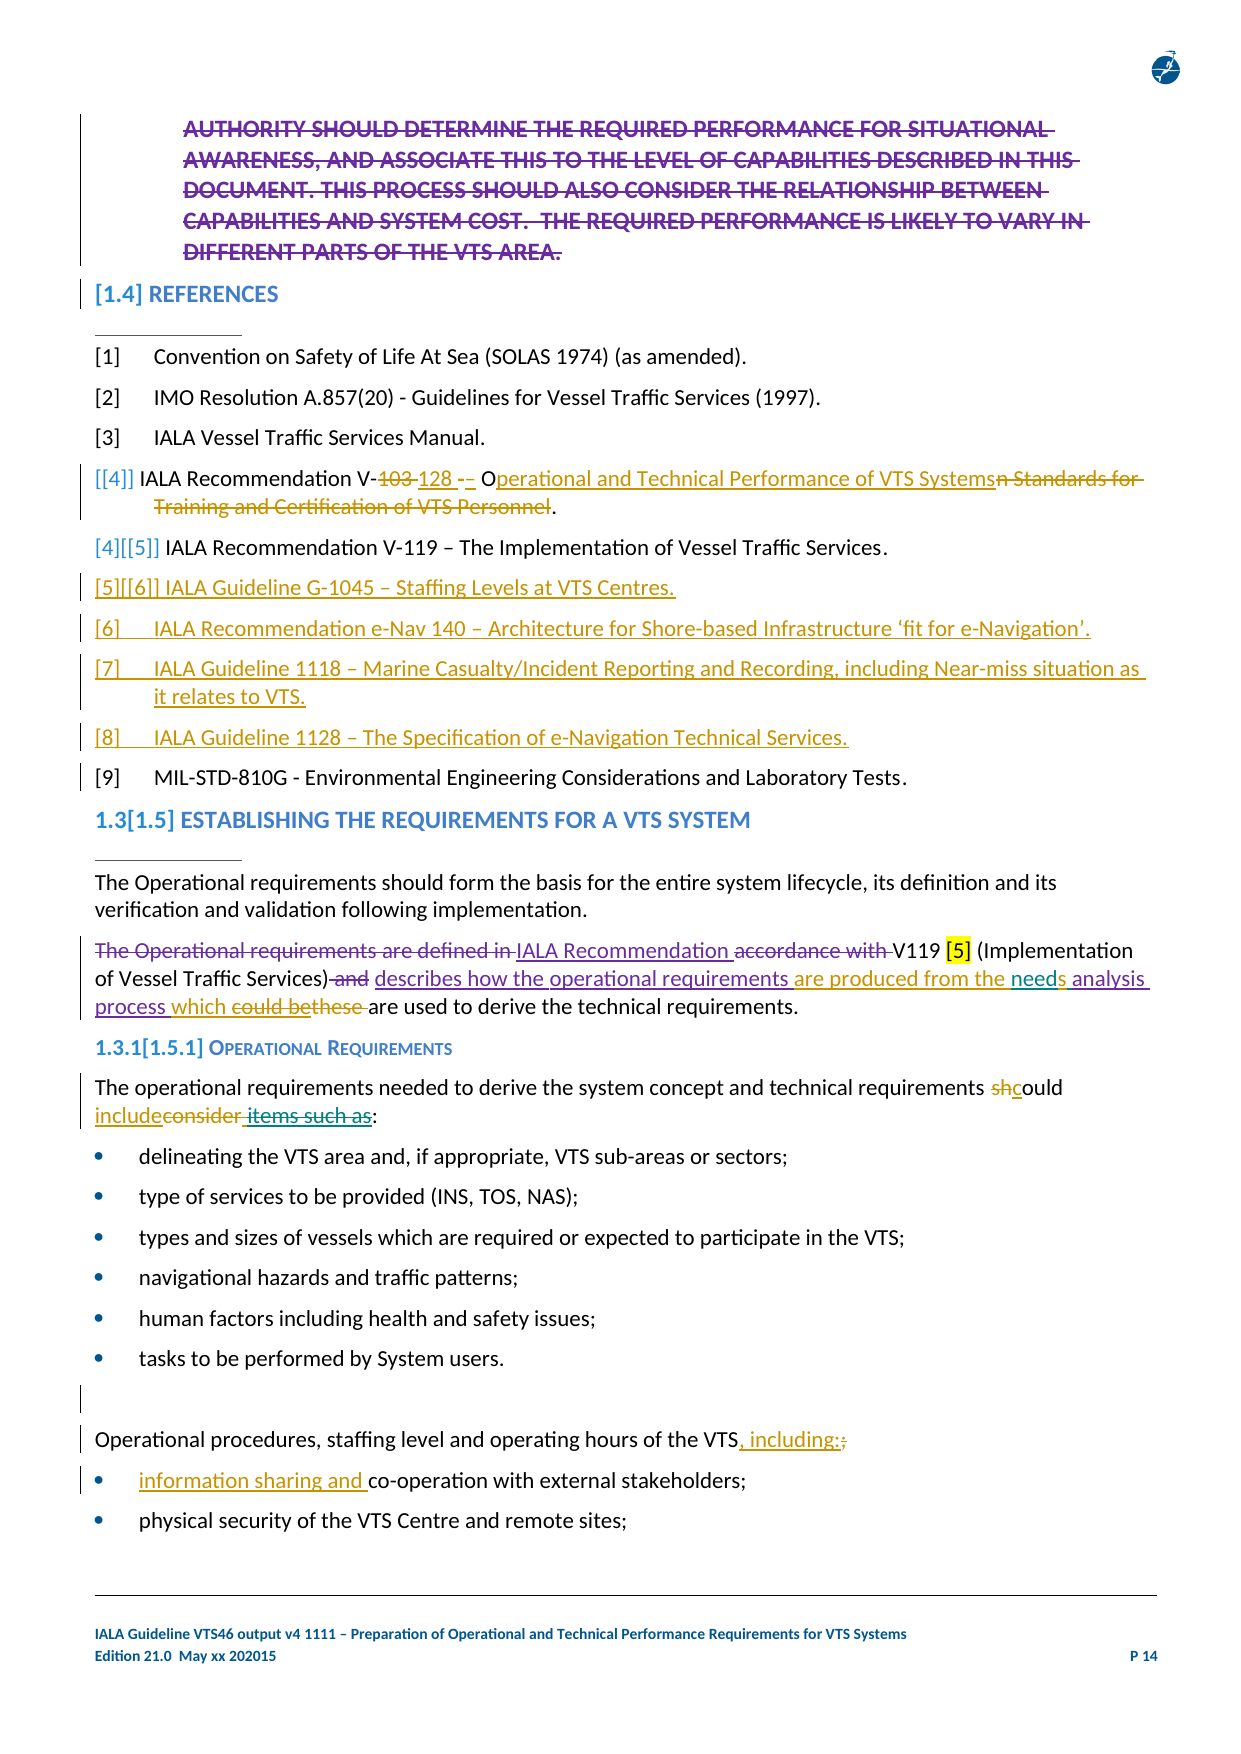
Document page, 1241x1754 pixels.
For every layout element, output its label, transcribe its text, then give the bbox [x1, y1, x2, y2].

text IALA Recommendation V- O. [94, 464, 1157, 520]
text navigational hazards and traffic patterns; [94, 1263, 1157, 1291]
text human factors including health and safety issues; [94, 1304, 1157, 1332]
subtitle Operational Requirements [94, 1033, 1157, 1061]
text type of services to be provided (INS, TOS, NAS); [94, 1182, 1157, 1210]
text co-operation with external stakeholders; [94, 1466, 1157, 1494]
text physical security of the VTS Centre and remote sites; [94, 1506, 1157, 1534]
text tasks to be performed by System users. [94, 1344, 1157, 1372]
text The operational requirements needed to derive the system concept and technical requirements ould : [94, 1073, 1157, 1129]
text Operational procedures, staffing level and operating hours of the VTS [94, 1425, 1157, 1453]
text IALA Recommendation V-119 – The Implementation of Vessel Traffic Services. [94, 533, 1157, 561]
text delineating the VTS area and, if appropriate, VTS sub-areas or sectors; [94, 1142, 1157, 1170]
picture [1120, 0, 1239, 119]
text IALA Vessel Traffic Services Manual. [94, 423, 1157, 452]
list Convention on Safety of Life At Sea (SOLAS 1974) (as amended). [94, 342, 1157, 371]
text MIL-STD-810G - Environmental Engineering Considerations and Laboratory Tests. [94, 763, 1157, 791]
text The Operational requirements should form the basis for the entire system lifecycle, its definition and its verification and validation following implementation. [94, 868, 1157, 924]
text IMO Resolution A.857(20) - Guidelines for Vessel Traffic Services (1997). [94, 383, 1157, 411]
subtitle Establishing the Requirements for a VTS System [94, 804, 1157, 834]
subtitle References [94, 279, 1157, 309]
text types and sizes of vessels which are required or expected to participate in the VTS; [94, 1223, 1157, 1251]
text V119 [5] (Implementation of Vessel Traffic Services) are used to derive the technical requirements. [94, 936, 1157, 1020]
